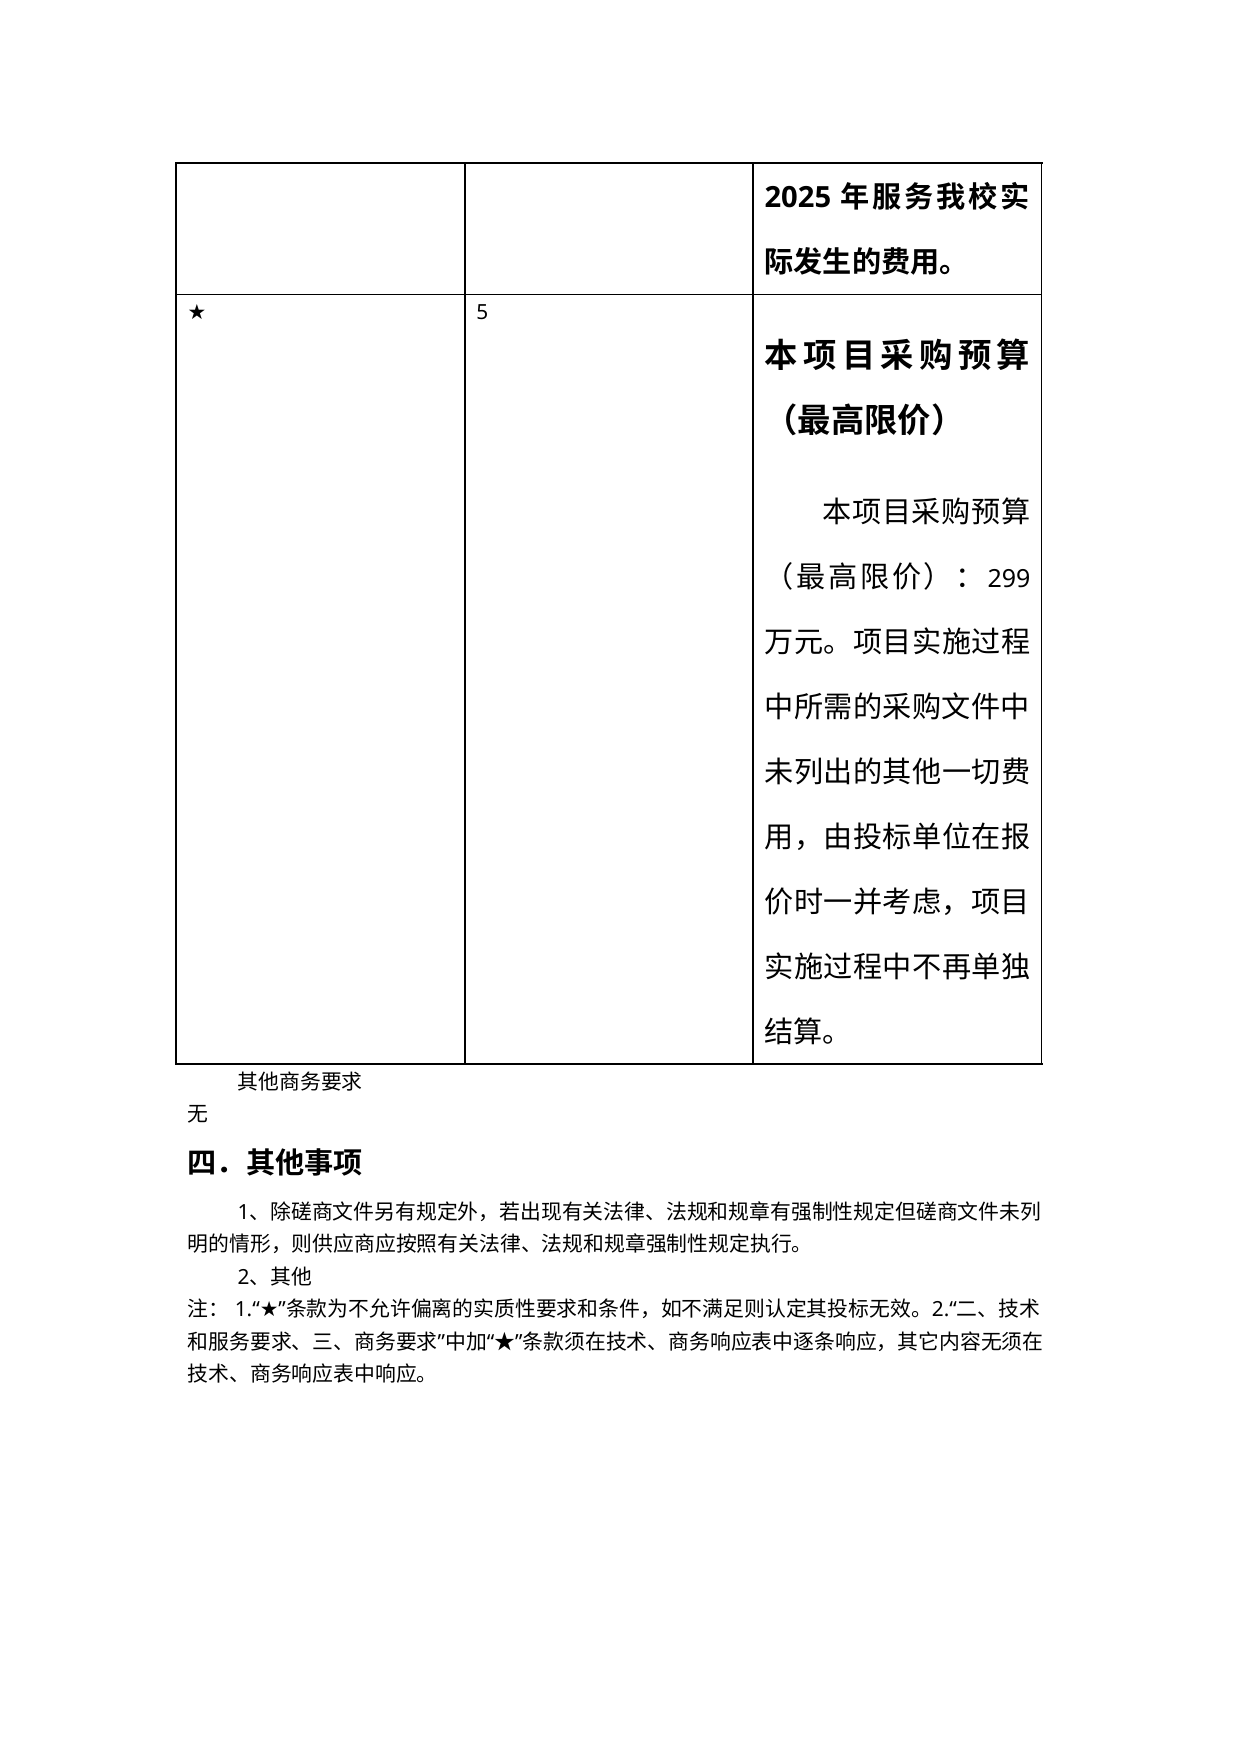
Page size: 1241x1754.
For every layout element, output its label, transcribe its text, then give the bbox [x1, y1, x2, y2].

text 注： 1.“★”条款为不允许偏离的实质性要求和条件，如不满足则认定其投标无效。2.“二、技术和服务要求、三、商务要求”中加“★”条款须在技术、商务响应表中逐条响应，其它内容无须在技术、商务响应表中响应。 [187, 1292, 1053, 1390]
text 四．其他事项 [187, 1130, 1053, 1195]
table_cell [754, 164, 1041, 293]
text 无 [187, 1097, 1053, 1130]
table_cell ★ [177, 295, 464, 1063]
text 其他商务要求 [187, 1065, 1053, 1097]
table_cell 本项目采购预算（最高限价） 本项目采购预算（最高限价）：299万元。项目实施过程中所需的采购文件中未列出的其他一切费用，由投标单位在报价时一并考虑，项目实施过程中不再单独结算。 [754, 295, 1041, 1063]
table_cell 4 [466, 164, 752, 293]
table_cell 5 [466, 295, 752, 1063]
text 1、除磋商文件另有规定外，若出现有关法律、法规和规章有强制性规定但磋商文件未列明的情形，则供应商应按照有关法律、法规和规章强制性规定执行。 [187, 1195, 1053, 1260]
table_cell ★ [177, 164, 464, 293]
text 2、其他 [187, 1260, 1053, 1292]
